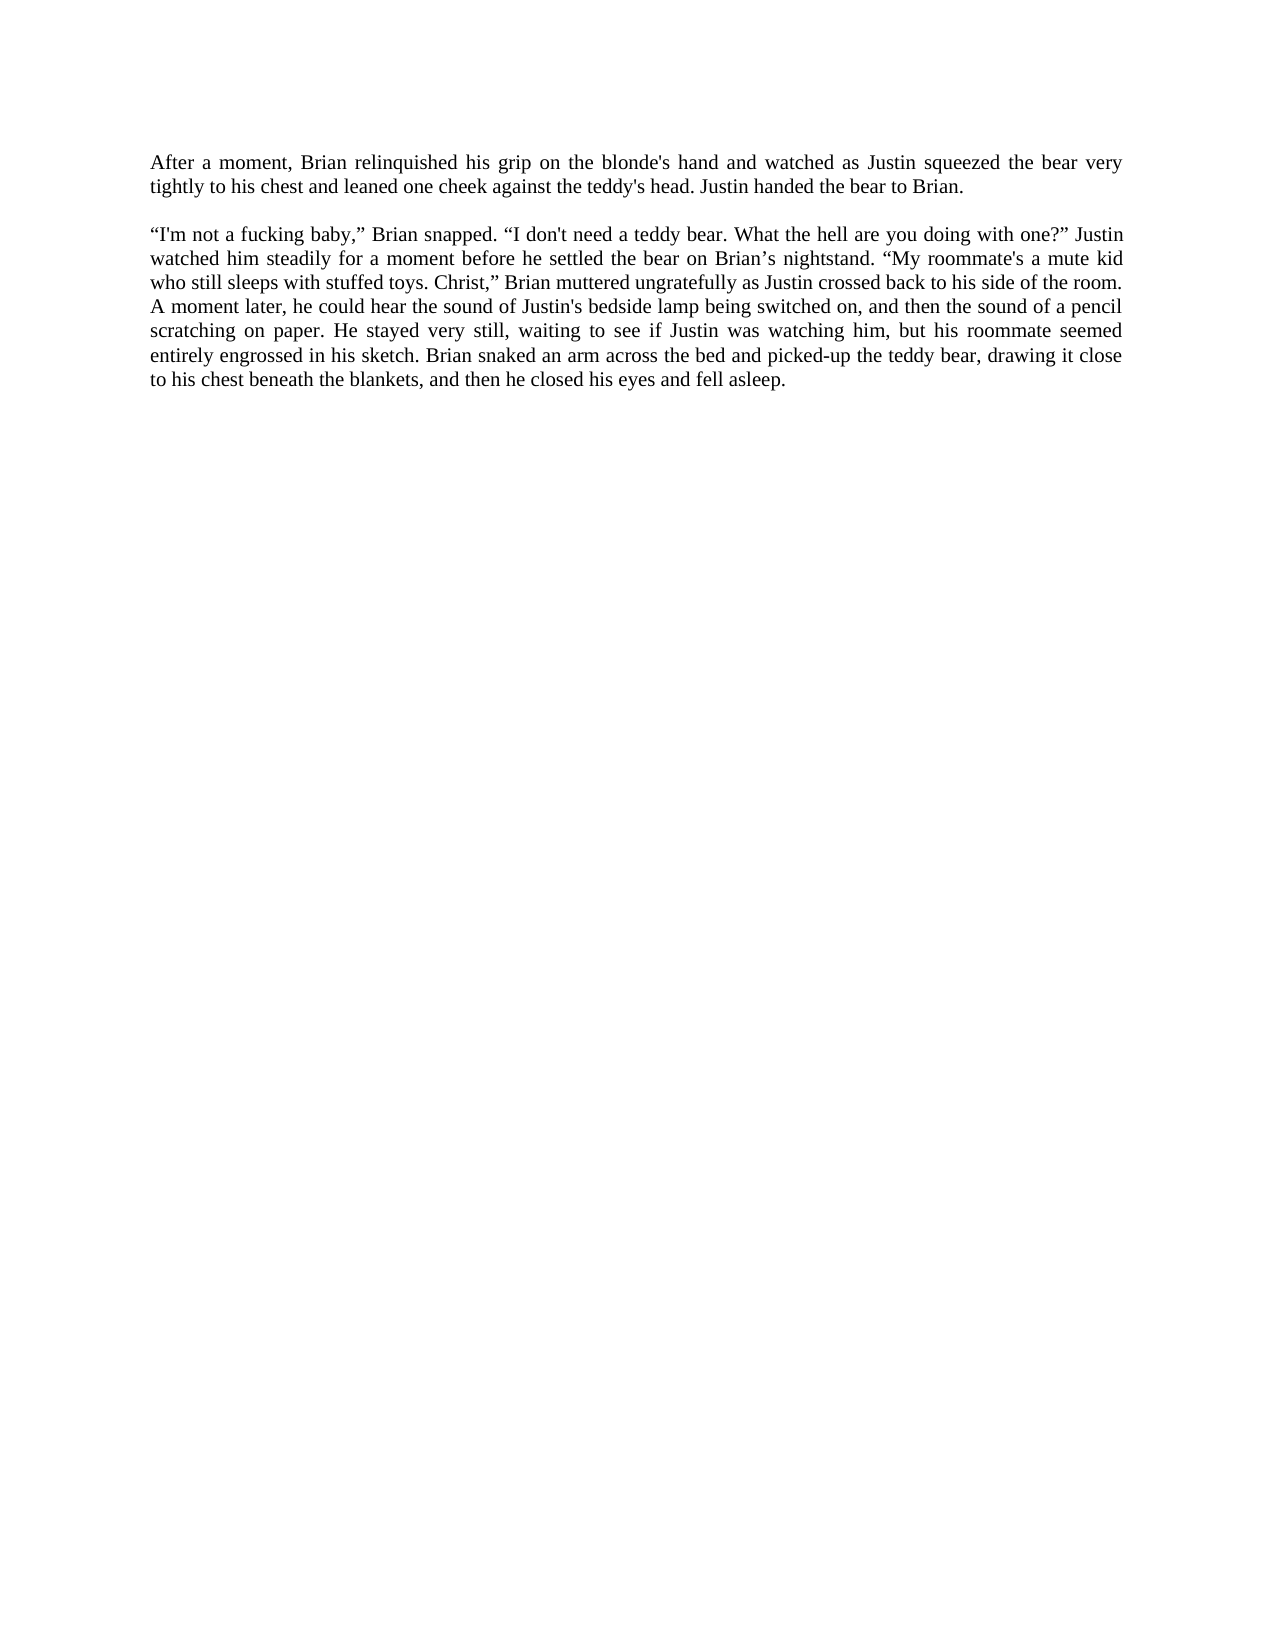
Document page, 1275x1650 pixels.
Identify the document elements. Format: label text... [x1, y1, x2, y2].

text “I'm not a fucking baby,” Brian snapped. “I don't need a teddy bear. What the hell are you doing with one?” Justin watched him steadily for a moment before he settled the bear on Brian’s nightstand. “My roommate's a mute kid who still sleeps with stuffed toys. Christ,” Brian muttered ungratefully as Justin crossed back to his side of the room. A moment later, he could hear the sound of Justin's bedside lamp being switched on, and then the sound of a pencil scratching on paper. He stayed very still, waiting to see if Justin was watching him, but his roommate seemed entirely engrossed in his sketch. Brian snaked an arm across the bed and picked-up the teddy bear, drawing it close to his chest beneath the blankets, and then he closed his eyes and fell asleep. [150, 222, 1125, 391]
text After a moment, Brian relinquished his grip on the blonde's hand and watched as Justin squeezed the bear very tightly to his chest and leaned one cheek against the teddy's head. Justin handed the bear to Brian. [150, 150, 1125, 198]
